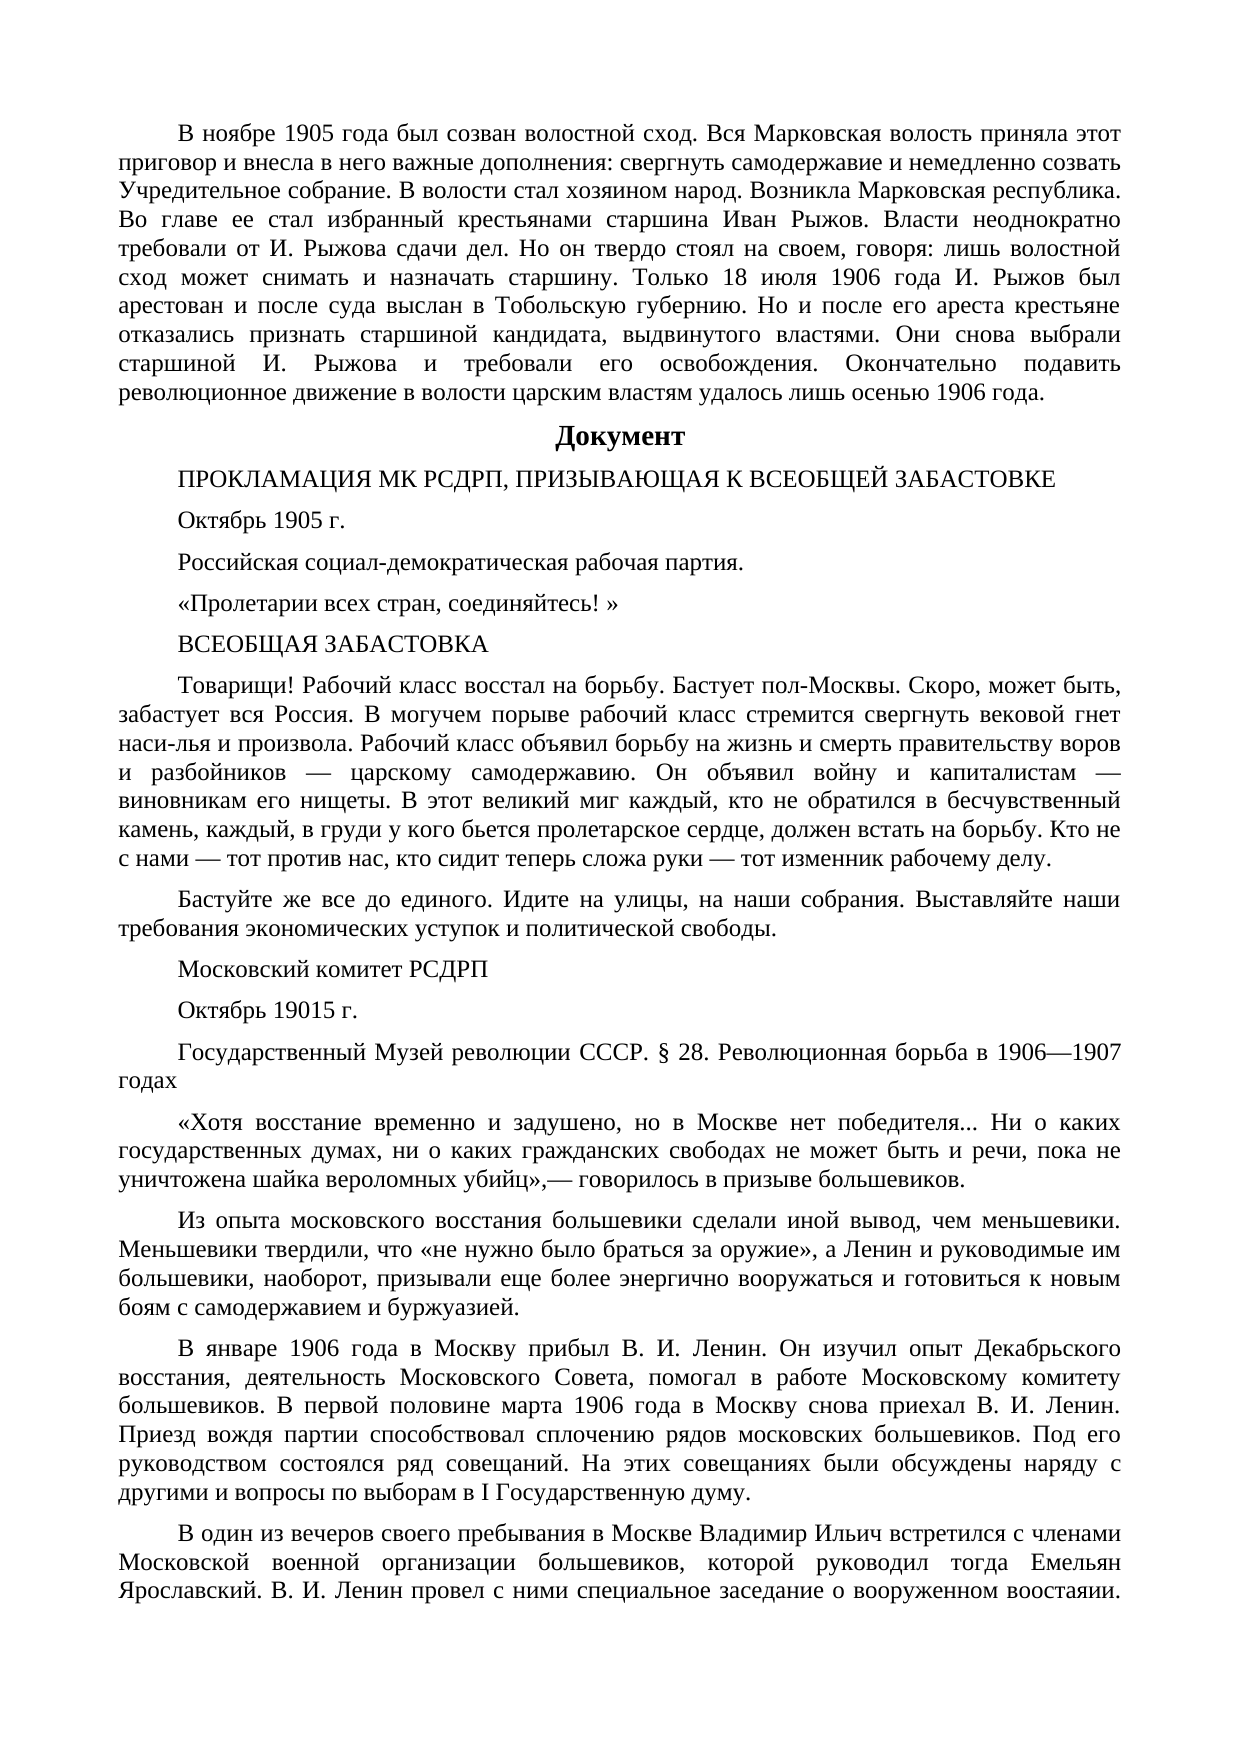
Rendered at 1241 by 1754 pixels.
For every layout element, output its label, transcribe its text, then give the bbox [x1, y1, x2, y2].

text Из опыта московского восстания большевики сделали иной вывод, чем меньшевики. Меньшевики твердили, что «не нужно было браться за оружие», а Ленин и руководимые им большевики, наоборот, призывали еще более энергично вооружаться и готовиться к новым боям с самодержавием и буржуазией. [118, 1205, 1122, 1320]
text В ноябре 1905 года был созван волостной сход. Вся Марковская волость приняла этот приговор и внесла в него важные дополнения: свергнуть самодержавие и немедленно созвать Учредительное собрание. В волости стал хозяином народ. Возникла Марковская республика. Во главе ее стал избранный крестьянами старшина Иван Рыжов. Власти неоднократно требовали от И. Рыжова сдачи дел. Но он твердо стоял на своем, говоря: лишь волостной сход может снимать и назначать старшину. Только 18 июля 1906 года И. Рыжов был арестован и после суда выслан в Тобольскую губернию. Но и после его ареста крестьяне отказались признать старшиной кандидата, выдвинутого властями. Они снова выбрали старшиной И. Рыжова и требовали его освобождения. Окончательно подавить революционное движение в волости царским властям удалось лишь осенью 1906 года. [118, 118, 1122, 406]
text Товарищи! Рабочий класс восстал на борьбу. Бастует пол-Москвы. Скоро, может быть, забастует вся Россия. В могучем порыве рабочий класс стремится свергнуть вековой гнет наси-лья и произвола. Рабочий класс объявил борьбу на жизнь и смерть правительству воров и разбойников — царскому самодержавию. Он объявил войну и капиталистам — виновникам его нищеты. В этот великий миг каждый, кто не обратился в бесчувственный камень, каждый, в груди у кого бьется пролетарское сердце, должен встать на борьбу. Кто не с нами — тот против нас, кто сидит теперь сложа руки — тот изменник рабочему делу. [118, 670, 1122, 872]
text Российская социал-демократическая рабочая партия. [118, 547, 1122, 575]
text Октябрь 19015 г. [118, 995, 1122, 1024]
text Московский комитет РСДРП [118, 954, 1122, 983]
text Октябрь 1905 г. [118, 505, 1122, 534]
text Документ [118, 418, 1122, 452]
text «Пролетарии всех стран, соединяйтесь! » [118, 588, 1122, 617]
text Бастуйте же все до единого. Идите на улицы, на наши собрания. Выставляйте наши требования экономических уступок и политической свободы. [118, 884, 1122, 942]
text ВСЕОБЩАЯ ЗАБАСТОВКА [118, 629, 1122, 658]
text Государственный Музей революции СССР. § 28. Революционная борьба в 1906—1907 годах [118, 1037, 1122, 1094]
text «Хотя восстание временно и задушено, но в Москве нет победителя... Ни о каких государственных думах, ни о каких гражданских свободах не может быть и речи, пока не уничтожена шайка вероломных убийц»,— говорилось в призыве большевиков. [118, 1107, 1122, 1193]
text ПРОКЛАМАЦИЯ МК РСДРП, ПРИЗЫВАЮЩАЯ К ВСЕОБЩЕЙ ЗАБАСТОВКЕ [118, 464, 1122, 493]
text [118, 1518, 1122, 1604]
text В январе 1906 года в Москву прибыл В. И. Ленин. Он изучил опыт Декабрьского восстания, деятельность Московского Совета, помогал в работе Московскому комитету большевиков. В первой половине марта 1906 года в Москву снова приехал В. И. Ленин. Приезд вождя партии способствовал сплочению рядов московских большевиков. Под его руководством состоялся ряд совещаний. На этих совещаниях были обсуждены наряду с другими и вопросы по выборам в I Государственную думу. [118, 1333, 1122, 1505]
